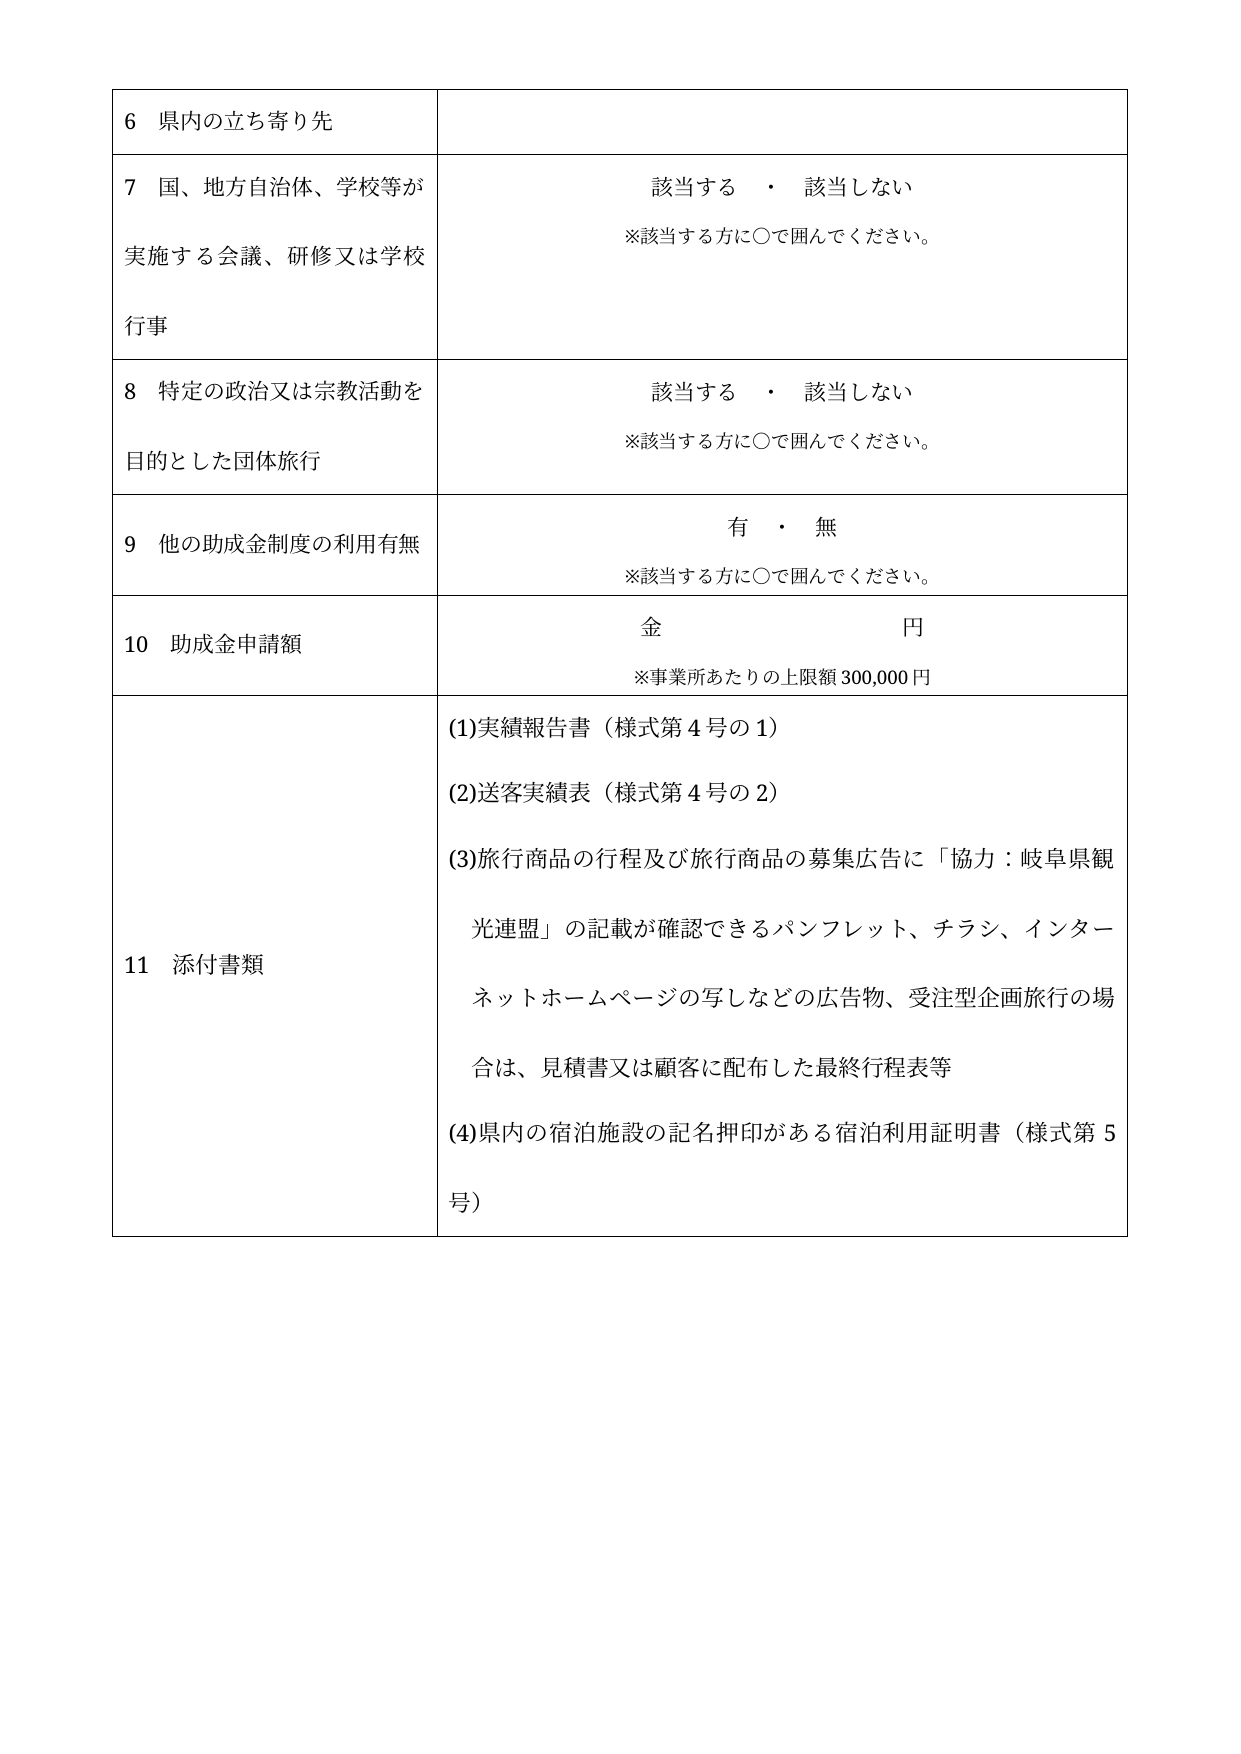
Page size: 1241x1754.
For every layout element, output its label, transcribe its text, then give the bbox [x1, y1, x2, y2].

table_cell 該当する ・ 該当しない ※該当する方に○で囲んでください。 [438, 360, 1127, 494]
table_cell 7 国、地方自治体、学校等が実施する会議、研修又は学校行事 [113, 155, 437, 359]
table_cell [438, 90, 1127, 154]
table_cell 有 ・ 無 ※該当する方に○で囲んでください。 [438, 495, 1127, 594]
table_cell 8 特定の政治又は宗教活動を目的とした団体旅行 [113, 360, 437, 494]
table_cell (1)実績報告書（様式第4号の1） (2)送客実績表（様式第4号の2） (3)旅行商品の行程及び旅行商品の募集広告に「協力：岐阜県観光連盟」の記載が確認できるパンフレット、チラシ、インターネットホームページの写しなどの広告物、受注型企画旅行の場合は、見積書又は顧客に配布した最終行程表等 (4)県内の宿泊施設の記名押印がある宿泊利用証明書（様式第5号） [438, 696, 1127, 1236]
table_cell 金 円 ※事業所あたりの上限額300,000円 [438, 596, 1127, 695]
table_cell 10 助成金申請額 [113, 596, 437, 695]
table_cell 該当する ・ 該当しない ※該当する方に○で囲んでください。 [438, 155, 1127, 359]
table_cell 11 添付書類 [113, 696, 437, 1236]
table_cell 6 県内の立ち寄り先 [113, 90, 437, 154]
table_cell 9 他の助成金制度の利用有無 [113, 495, 437, 594]
